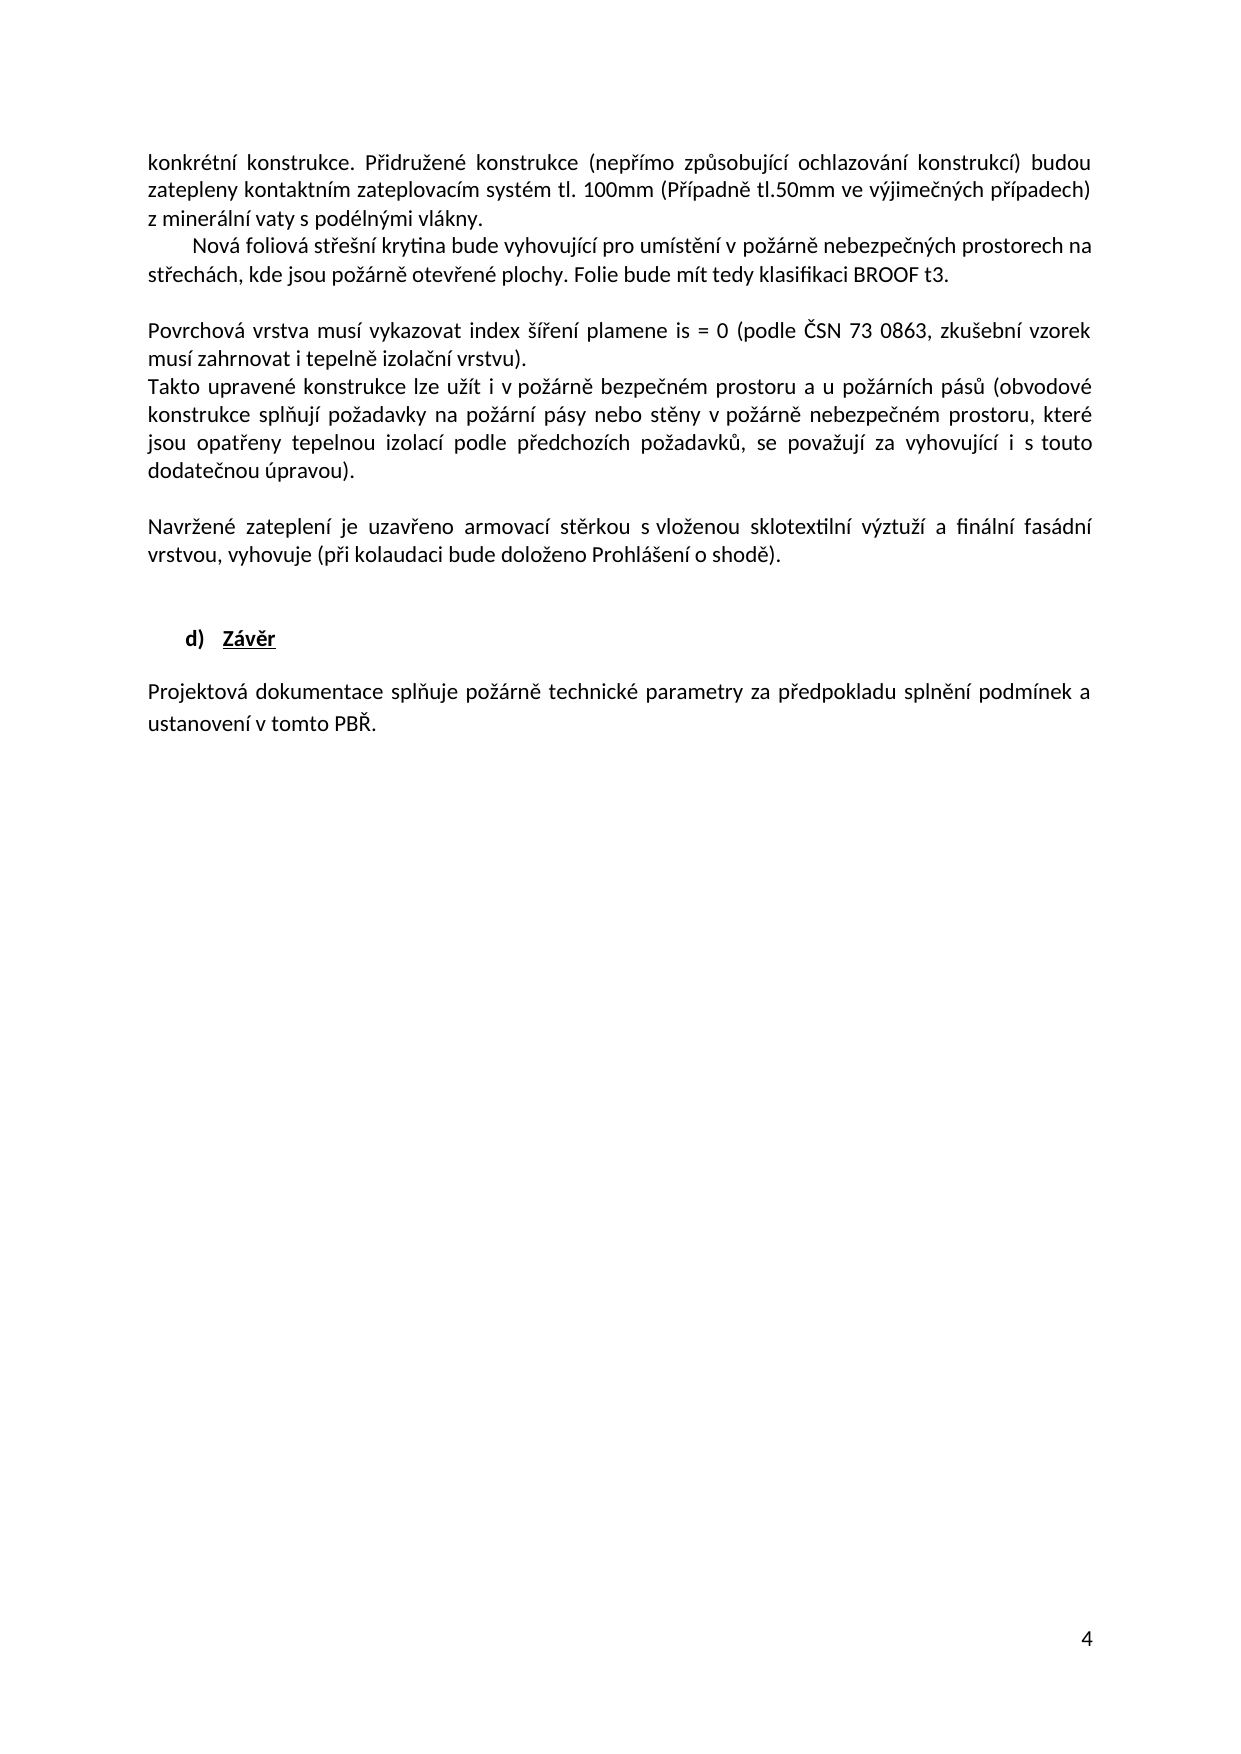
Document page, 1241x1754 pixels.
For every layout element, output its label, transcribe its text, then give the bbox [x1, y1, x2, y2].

list Závěr [185, 624, 1093, 652]
text Nová foliová střešní krytina bude vyhovující pro umístění v požárně nebezpečných prostorech na střechách, kde jsou požárně otevřené plochy. Folie bude mít tedy klasifikaci BROOF t3. [148, 232, 1093, 288]
text Navržené zateplení je uzavřeno armovací stěrkou s vloženou sklotextilní výztuží a finální fasádní vrstvou, vyhovuje (při kolaudaci bude doloženo Prohlášení o shodě). [148, 512, 1093, 568]
text Takto upravené konstrukce lze užít i v požárně bezpečném prostoru a u požárních pásů (obvodové konstrukce splňují požadavky na požární pásy nebo stěny v požárně nebezpečném prostoru, které jsou opatřeny tepelnou izolací podle předchozích požadavků, se považují za vyhovující i s touto dodatečnou úpravou). [148, 372, 1093, 484]
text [148, 148, 1093, 232]
text Projektová dokumentace splňuje požárně technické parametry za předpokladu splnění podmínek a ustanovení v tomto PBŘ. [148, 677, 1093, 737]
text Povrchová vrstva musí vykazovat index šíření plamene is = 0 (podle ČSN 73 0863, zkušební vzorek musí zahrnovat i tepelně izolační vrstvu). [148, 316, 1093, 372]
